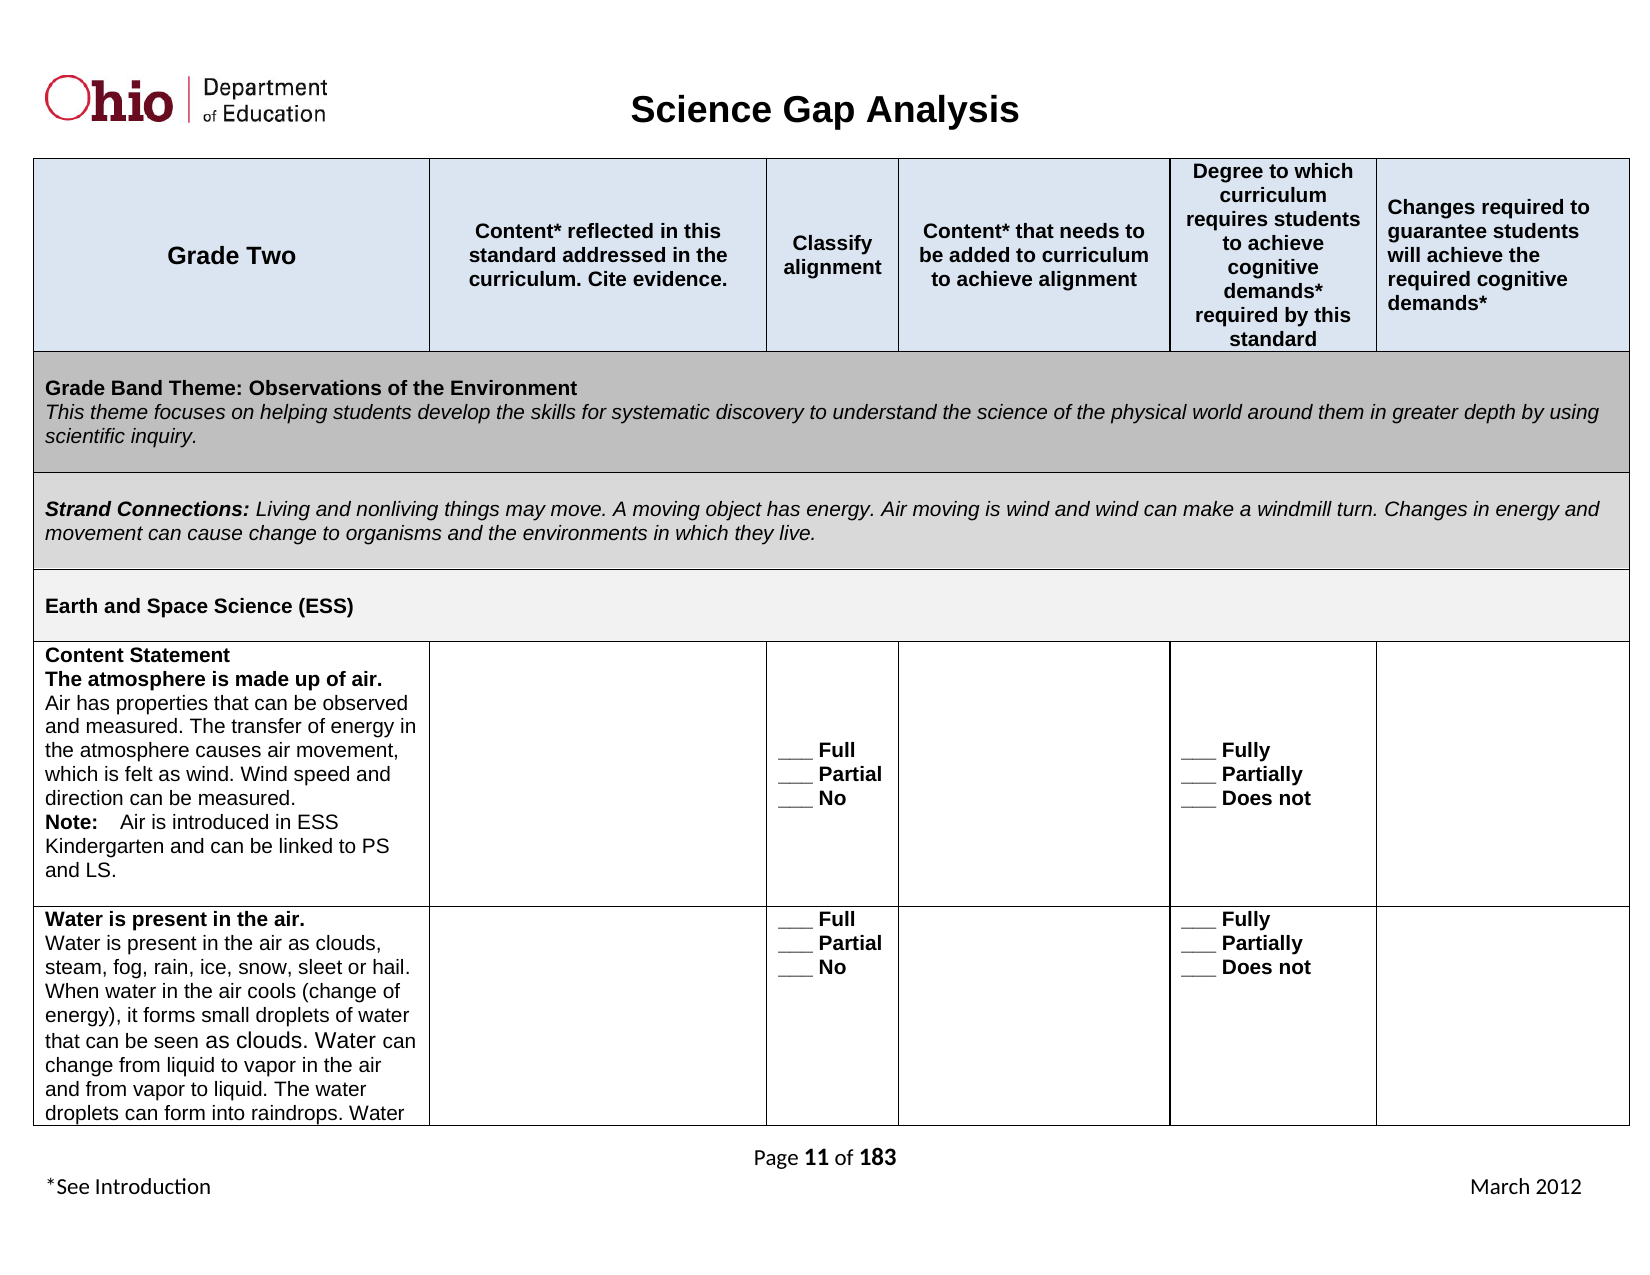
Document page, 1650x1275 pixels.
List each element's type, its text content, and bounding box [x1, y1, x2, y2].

table_cell Earth and Space Science (ESS) [34, 570, 1629, 641]
table_header Degree to which curriculum requires students to achieve cognitive demands* required by this standard [1171, 159, 1376, 351]
table_cell [430, 907, 766, 1125]
table_cell [430, 642, 766, 906]
table_cell [899, 907, 1169, 1125]
table_cell ___ Fully ___ Partially ___ Does not [1171, 642, 1376, 906]
table_header Classify alignment [767, 159, 898, 351]
table_header Content* that needs to be added to curriculum to achieve alignment [899, 159, 1169, 351]
table_header Changes required to guarantee students will achieve the required cognitive demands* [1377, 159, 1629, 351]
table_header Grade Two [34, 159, 429, 351]
table_cell ___ Full ___ Partial ___ No [767, 642, 898, 906]
table_header Content* reflected in this standard addressed in the curriculum. Cite evidence. [430, 159, 766, 351]
table_cell ___ Fully ___ Partially ___ Does not [1171, 907, 1376, 1125]
table_cell Content Statement The atmosphere is made up of air. Air has properties that can be observed and measured. The transfer of energy in the atmosphere causes air movement, which is felt as wind. Wind speed and direction can be measured. Note: Air is introduced in ESS Kindergarten and can be linked to PS and LS. [34, 642, 429, 906]
table_cell Strand Connections: Living and nonliving things may move. A moving object has energy. Air moving is wind and wind can make a windmill turn. Changes in energy and movement can cause change to organisms and the environments in which they live. [34, 473, 1629, 568]
table_cell [1377, 642, 1629, 906]
picture [45, 75, 327, 123]
table_cell ___ Full ___ Partial ___ No [767, 907, 898, 1125]
table_cell [1377, 907, 1629, 1125]
table_cell [899, 642, 1169, 906]
table_cell Grade Band Theme: Observations of the Environment This theme focuses on helping students develop the skills for systematic discovery to understand the science of the physical world around them in greater depth by using scientific inquiry. [34, 352, 1629, 472]
